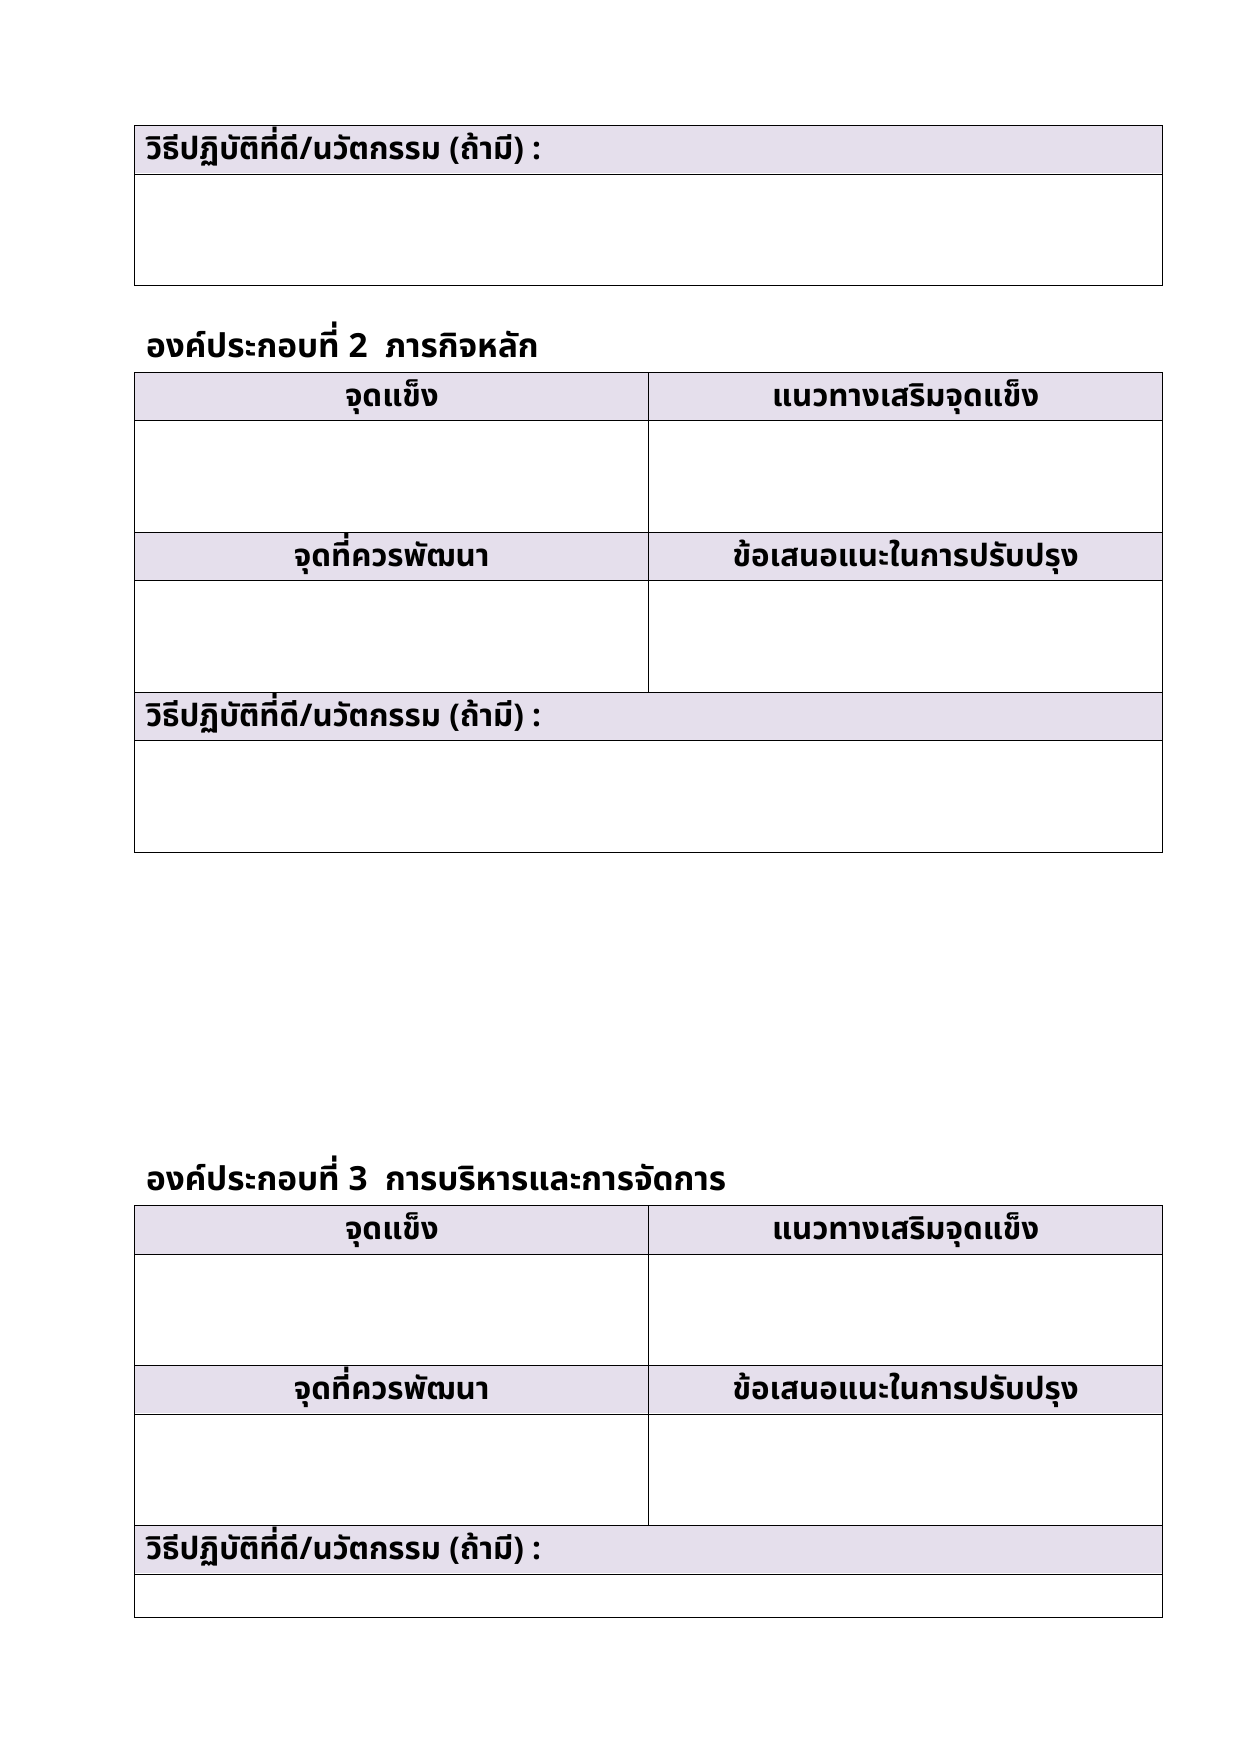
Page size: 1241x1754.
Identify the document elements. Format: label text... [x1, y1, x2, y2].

table_cell [649, 421, 1162, 532]
text องค์ประกอบที่ 2 ภารกิจหลัก [146, 299, 1126, 372]
table_cell ข้อเสนอแนะในการปรับปรุง [649, 1366, 1162, 1413]
table_cell วิธีปฏิบัติที่ดี/นวัตกรรม (ถ้ามี) : [135, 126, 1162, 173]
table_cell ข้อเสนอแนะในการปรับปรุง [649, 533, 1162, 580]
table_cell จุดที่ควรพัฒนา [135, 1366, 648, 1413]
text องค์ประกอบที่ 3 การบริหารและการจัดการ [146, 1155, 1126, 1205]
table_cell วิธีปฏิบัติที่ดี/นวัตกรรม (ถ้ามี) : [135, 693, 1162, 740]
table_cell [135, 741, 1162, 852]
table_cell [649, 1415, 1162, 1525]
table_cell [135, 1255, 648, 1365]
table_cell [135, 1415, 648, 1525]
table_cell วิธีปฏิบัติที่ดี/นวัตกรรม (ถ้ามี) : [135, 1526, 1162, 1573]
table_cell [135, 175, 1162, 285]
table_cell จุดที่ควรพัฒนา [135, 533, 648, 580]
table_cell [649, 581, 1162, 692]
table_cell [135, 421, 648, 532]
table_header จุดแข็ง [135, 1206, 648, 1254]
table_cell [649, 1255, 1162, 1365]
table_header แนวทางเสริมจุดแข็ง [649, 1206, 1162, 1254]
table_header แนวทางเสริมจุดแข็ง [649, 373, 1162, 420]
table_header จุดแข็ง [135, 373, 648, 420]
table_cell [135, 581, 648, 692]
table_cell [135, 1575, 1162, 1617]
